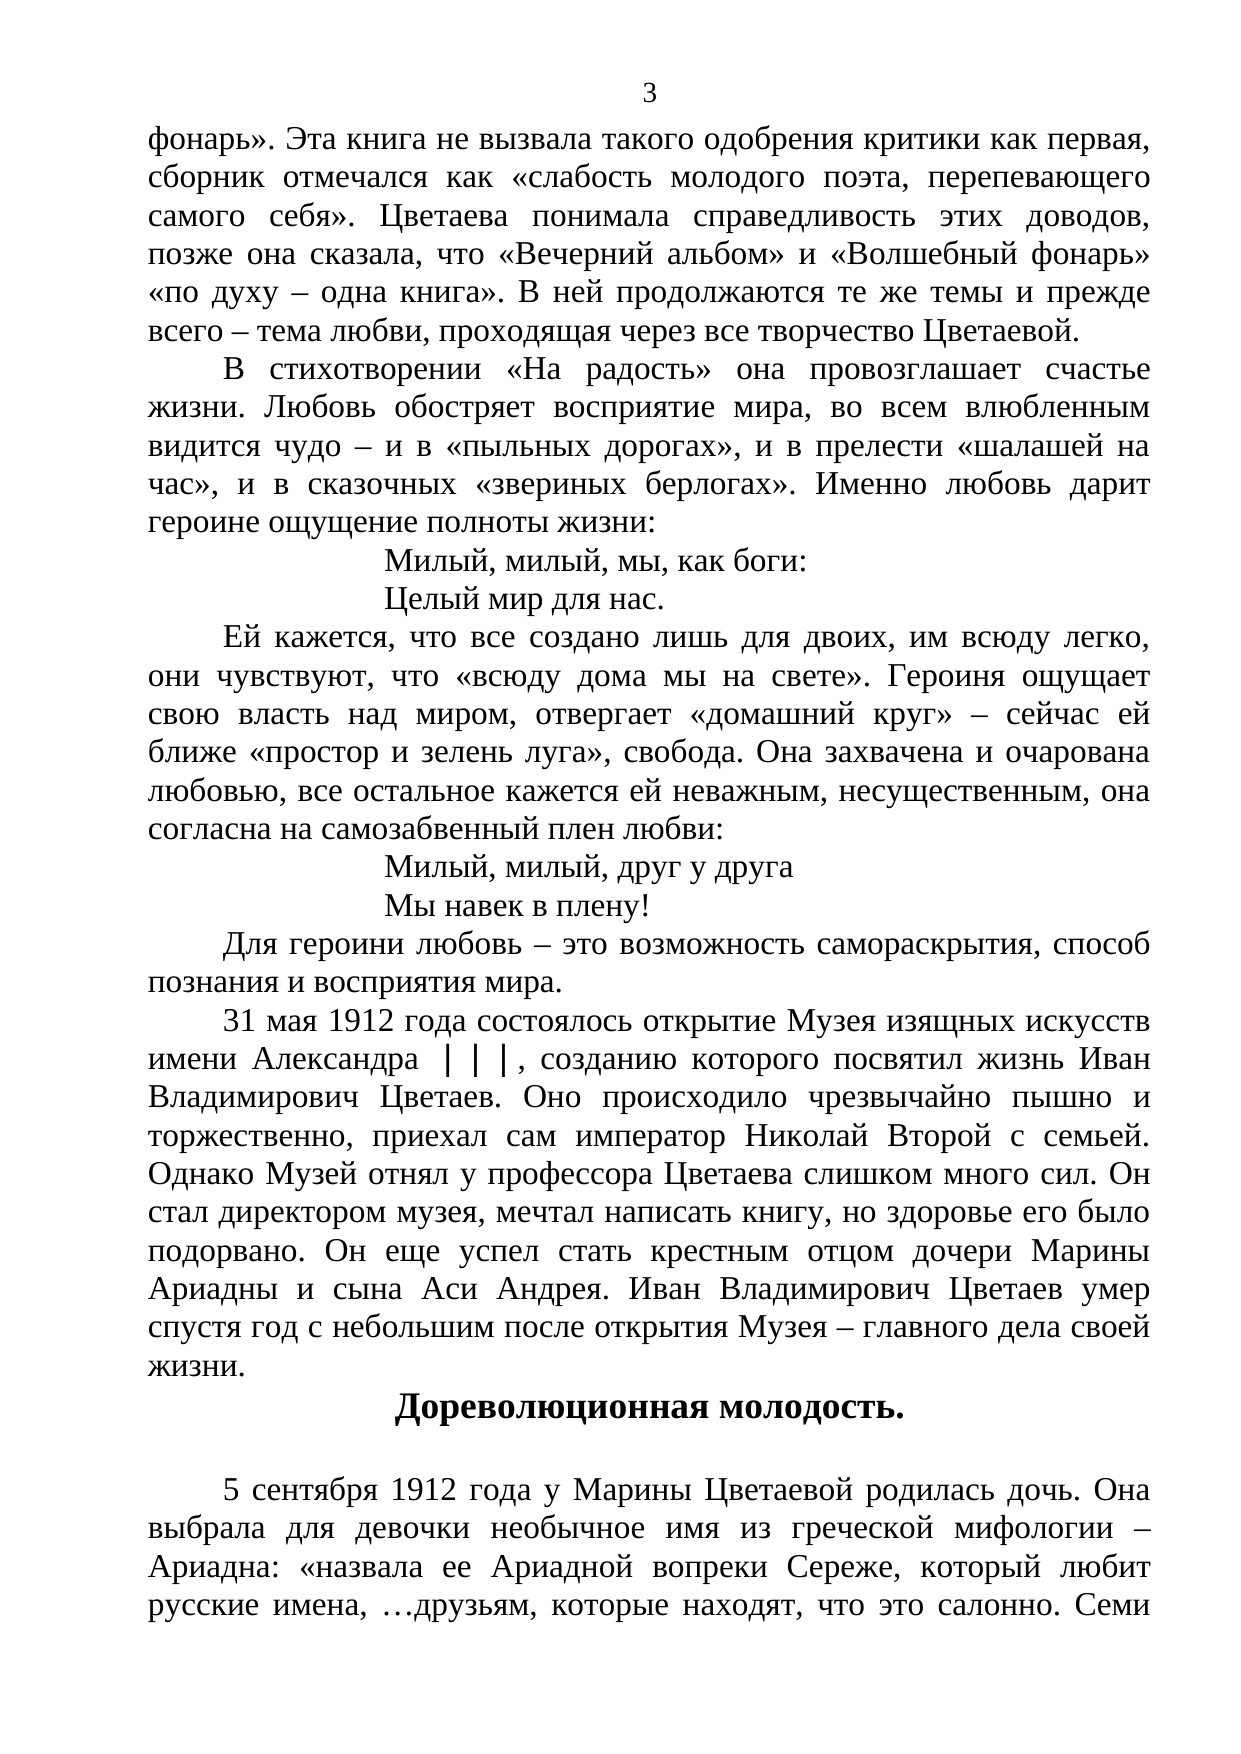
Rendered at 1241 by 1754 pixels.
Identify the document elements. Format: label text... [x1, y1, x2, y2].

text Мы навек в плену! [384, 885, 1152, 923]
text Ей кажется, что все создано лишь для двоих, им всюду легко, они чувствуют, что «всюду дома мы на свете». Героиня ощущает свою власть над миром, отвергает «домашний круг» – сейчас ей ближе «простор и зелень луга», свобода. Она захвачена и очарована любовью, все остальное кажется ей неважным, несущественным, она согласна на самозабвенный плен любви: [148, 616, 1152, 846]
text 31 мая 1912 года состоялось открытие Музея изящных искусств имени Александра , созданию которого посвятил жизнь Иван Владимирович Цветаев. Оно происходило чрезвычайно пышно и торжественно, приехал сам император Николай Второй с семьей. Однако Музей отнял у профессора Цветаева слишком много сил. Он стал директором музея, мечтал написать книгу, но здоровье его было подорвано. Он еще успел стать крестным отцом дочери Марины Ариадны и сына Аси Андрея. Иван Владимирович Цветаев умер спустя год с небольшим после открытия Музея – главного дела своей жизни. [148, 1000, 1152, 1383]
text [148, 118, 1152, 348]
text Дореволюционная молодость. [148, 1383, 1152, 1426]
text Целый мир для нас. [384, 578, 1152, 616]
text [148, 1469, 1152, 1623]
text В стихотворении «На радость» она провозглашает счастье жизни. Любовь обостряет восприятие мира, во всем влюбленным видится чудо – и в «пыльных дорогах», и в прелести «шалашей на час», и в сказочных «звериных берлогах». Именно любовь дарит героине ощущение полноты жизни: [148, 348, 1152, 540]
text Для героини любовь – это возможность самораскрытия, способ познания и восприятия мира. [148, 923, 1152, 1000]
text Милый, милый, мы, как боги: [384, 540, 1152, 578]
subtitle Милый, милый, друг у друга [384, 846, 1152, 885]
